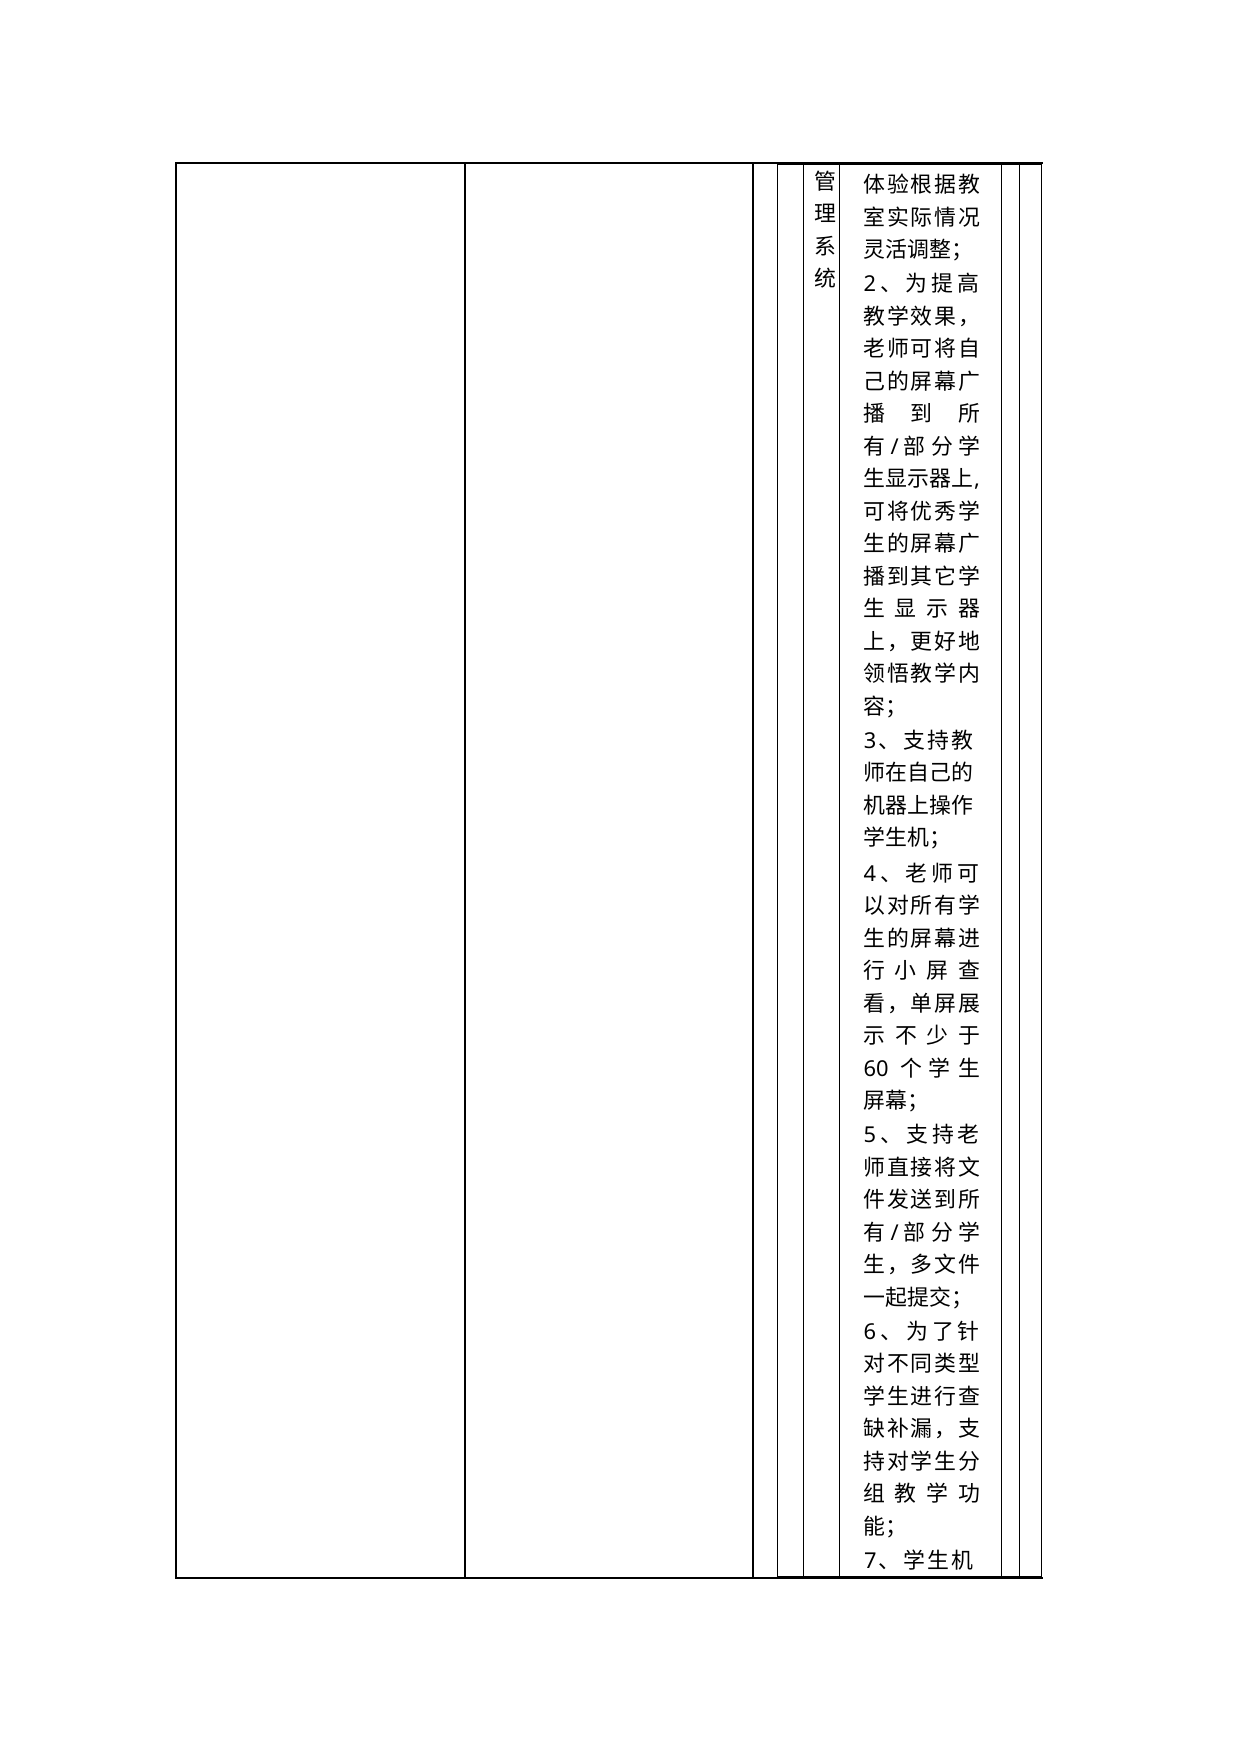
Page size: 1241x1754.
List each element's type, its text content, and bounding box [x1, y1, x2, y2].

table_cell 1 [177, 164, 464, 1577]
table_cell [1020, 165, 1041, 1576]
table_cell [754, 164, 777, 1577]
table_cell [466, 164, 752, 1577]
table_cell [1002, 165, 1019, 1576]
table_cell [804, 165, 839, 1576]
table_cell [778, 165, 803, 1576]
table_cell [840, 165, 1001, 1576]
